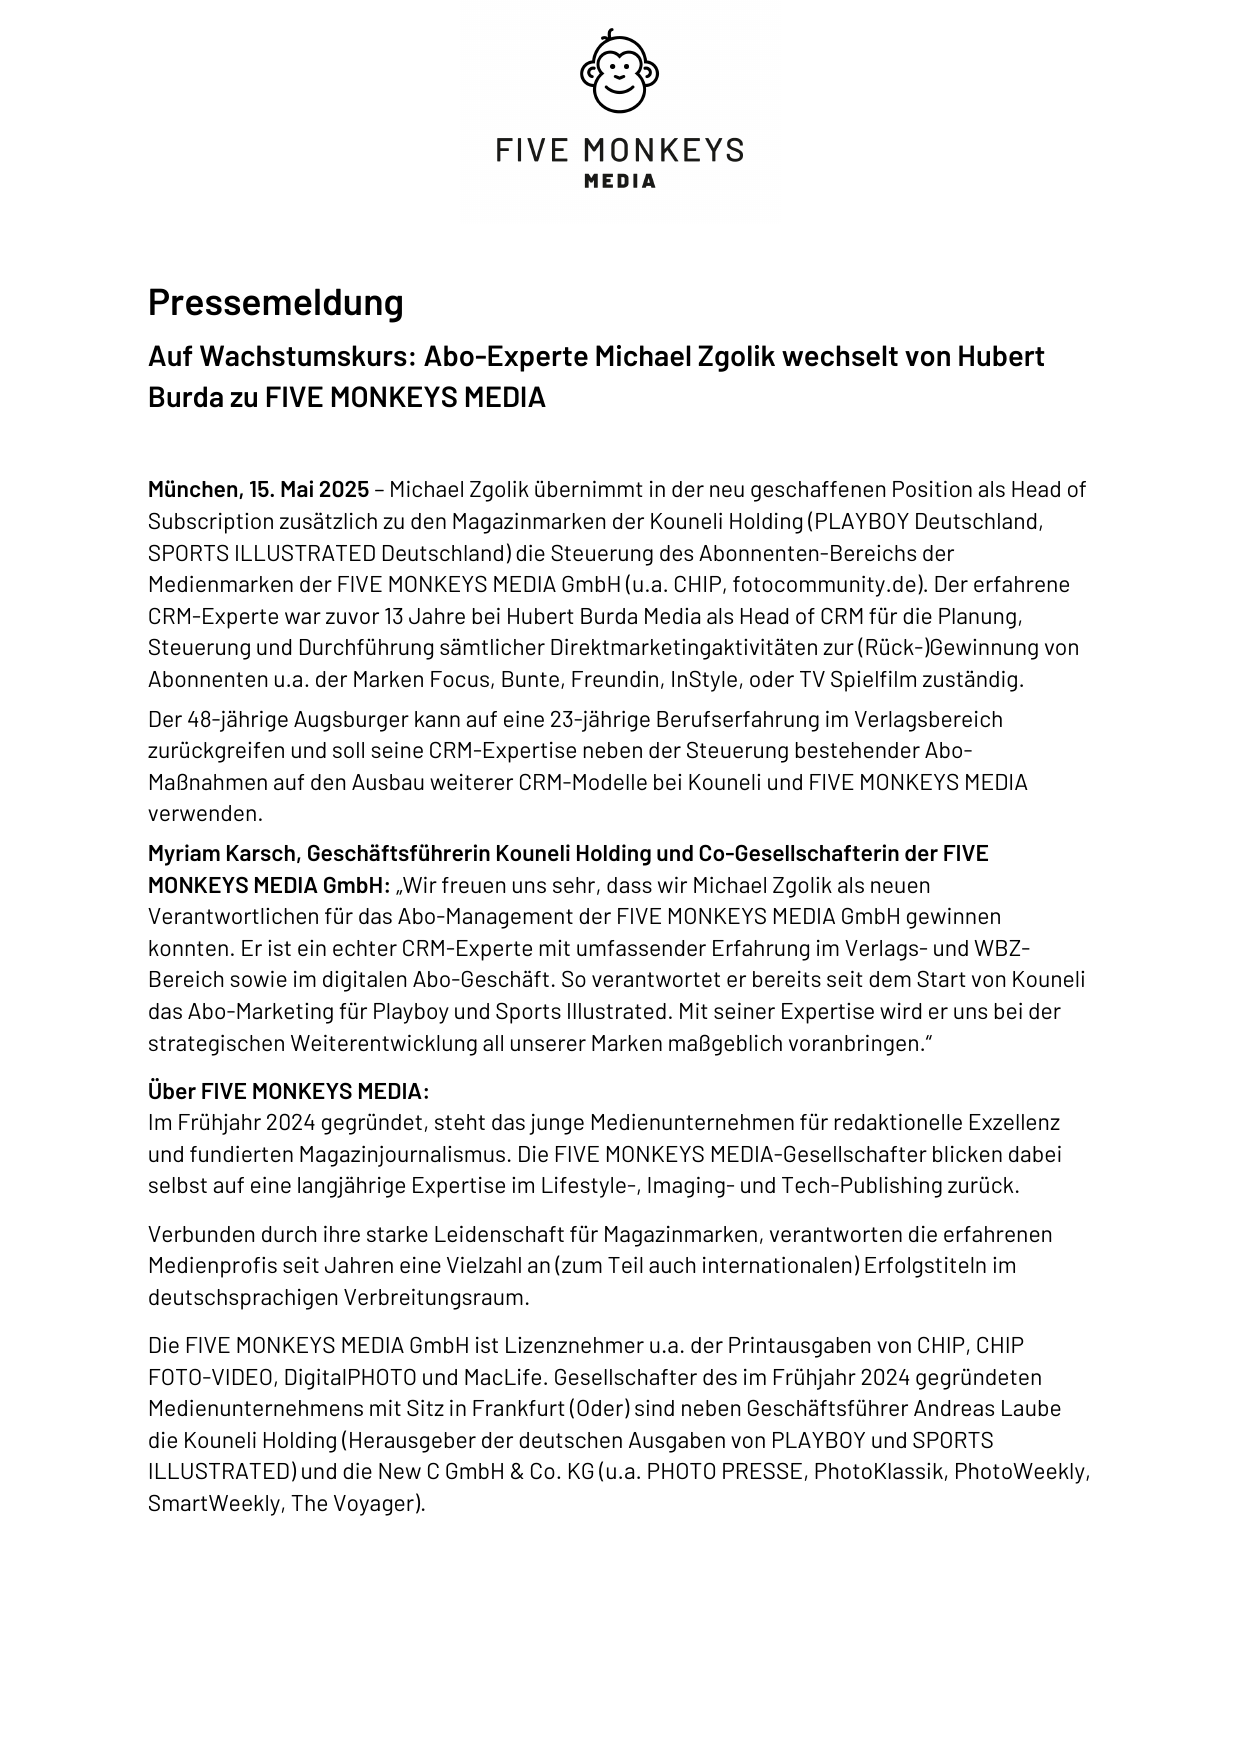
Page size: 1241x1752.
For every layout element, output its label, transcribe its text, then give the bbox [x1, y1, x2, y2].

subtitle Pressemeldung [148, 278, 1092, 323]
picture [460, 0, 781, 224]
text Auf Wachstumskurs: Abo-Experte Michael Zgolik wechselt von Hubert Burda zu FIVE MONKEYS MEDIA [148, 338, 1092, 413]
text Die FIVE MONKEYS MEDIA GmbH ist Lizenznehmer u.a. der Printausgaben von CHIP, CHIP FOTO-VIDEO, DigitalPHOTO und MacLife. Gesellschafter des im Frühjahr 2024 gegründeten Medienunternehmens mit Sitz in Frankfurt (Oder) sind neben Geschäftsführer Andreas Laube die Kouneli Holding (Herausgeber der deutschen Ausgaben von PLAYBOY und SPORTS ILLUSTRATED) und die New C GmbH & Co. KG (u.a. PHOTO PRESSE, PhotoKlassik, PhotoWeekly, SmartWeekly, The Voyager). [148, 1331, 1092, 1516]
text Myriam Karsch, Geschäftsführerin Kouneli Holding und Co-Gesellschafterin der FIVE MONKEYS MEDIA GmbH: „Wir freuen uns sehr, dass wir Michael Zgolik als neuen Verantwortlichen für das Abo-Management der FIVE MONKEYS MEDIA GmbH gewinnen konnten. Er ist ein echter CRM-Experte mit umfassender Erfahrung im Verlags- und WBZ-Bereich sowie im digitalen Abo-Geschäft. So verantwortet er bereits seit dem Start von Kouneli das Abo-Marketing für Playboy und Sports Illustrated. Mit seiner Expertise wird er uns bei der strategischen Weiterentwicklung all unserer Marken maßgeblich voranbringen.“ [148, 839, 1092, 1056]
text Der 48-jährige Augsburger kann auf eine 23-jährige Berufserfahrung im Verlagsbereich zurückgreifen und soll seine CRM-Expertise neben der Steuerung bestehender Abo-Maßnahmen auf den Ausbau weiterer CRM-Modelle bei Kouneli und FIVE MONKEYS MEDIA verwenden. [148, 704, 1092, 826]
text München, 15. Mai 2025 – Michael Zgolik übernimmt in der neu geschaffenen Position als Head of Subscription zusätzlich zu den Magazinmarken der Kouneli Holding (PLAYBOY Deutschland, SPORTS ILLUSTRATED Deutschland) die Steuerung des Abonnenten-Bereichs der Medienmarken der FIVE MONKEYS MEDIA GmbH (u.a. CHIP, fotocommunity.de). Der erfahrene CRM-Experte war zuvor 13 Jahre bei Hubert Burda Media als Head of CRM für die Planung, Steuerung und Durchführung sämtlicher Direktmarketingaktivitäten zur (Rück-)Gewinnung von Abonnenten u.a. der Marken Focus, Bunte, Freundin, InStyle, oder TV Spielfilm zuständig. [148, 475, 1092, 692]
text Über FIVE MONKEYS MEDIA: Im Frühjahr 2024 gegründet, steht das junge Medienunternehmen für redaktionelle Exzellenz und fundierten Magazinjournalismus. Die FIVE MONKEYS MEDIA-Gesellschafter blicken dabei selbst auf eine langjährige Expertise im Lifestyle-, Imaging- und Tech-Publishing zurück. [148, 1076, 1092, 1198]
text Verbunden durch ihre starke Leidenschaft für Magazinmarken, verantworten die erfahrenen Medienprofis seit Jahren eine Vielzahl an (zum Teil auch internationalen) Erfolgstiteln im deutschsprachigen Verbreitungsraum. [148, 1219, 1092, 1310]
